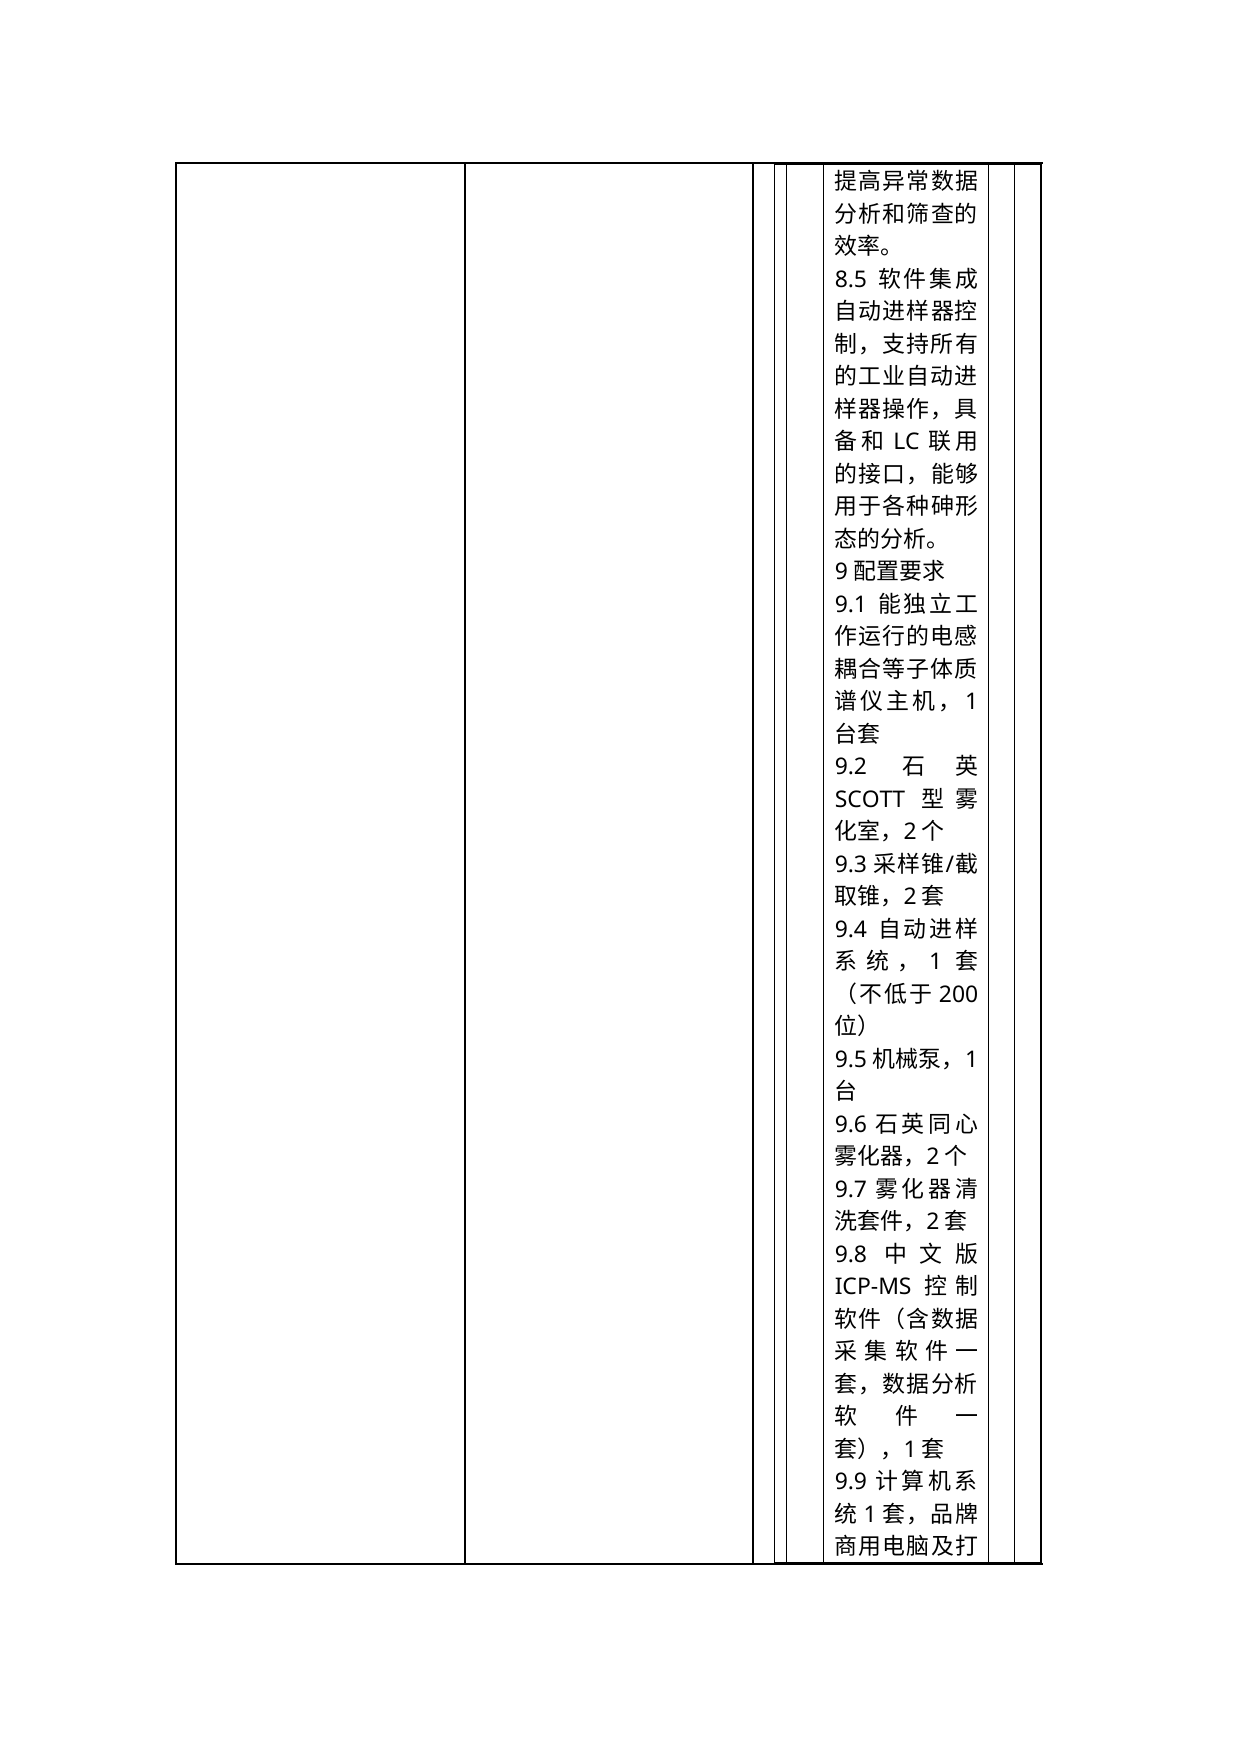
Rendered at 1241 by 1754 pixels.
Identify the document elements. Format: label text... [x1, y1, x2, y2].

table_cell [787, 165, 823, 1562]
table_cell [754, 164, 774, 1563]
table_cell [775, 165, 786, 1562]
table_cell ▲ [466, 164, 752, 1563]
table_cell [1015, 165, 1040, 1562]
table_cell [824, 165, 988, 1562]
table_cell 1 [177, 164, 464, 1563]
table_cell [989, 165, 1014, 1562]
